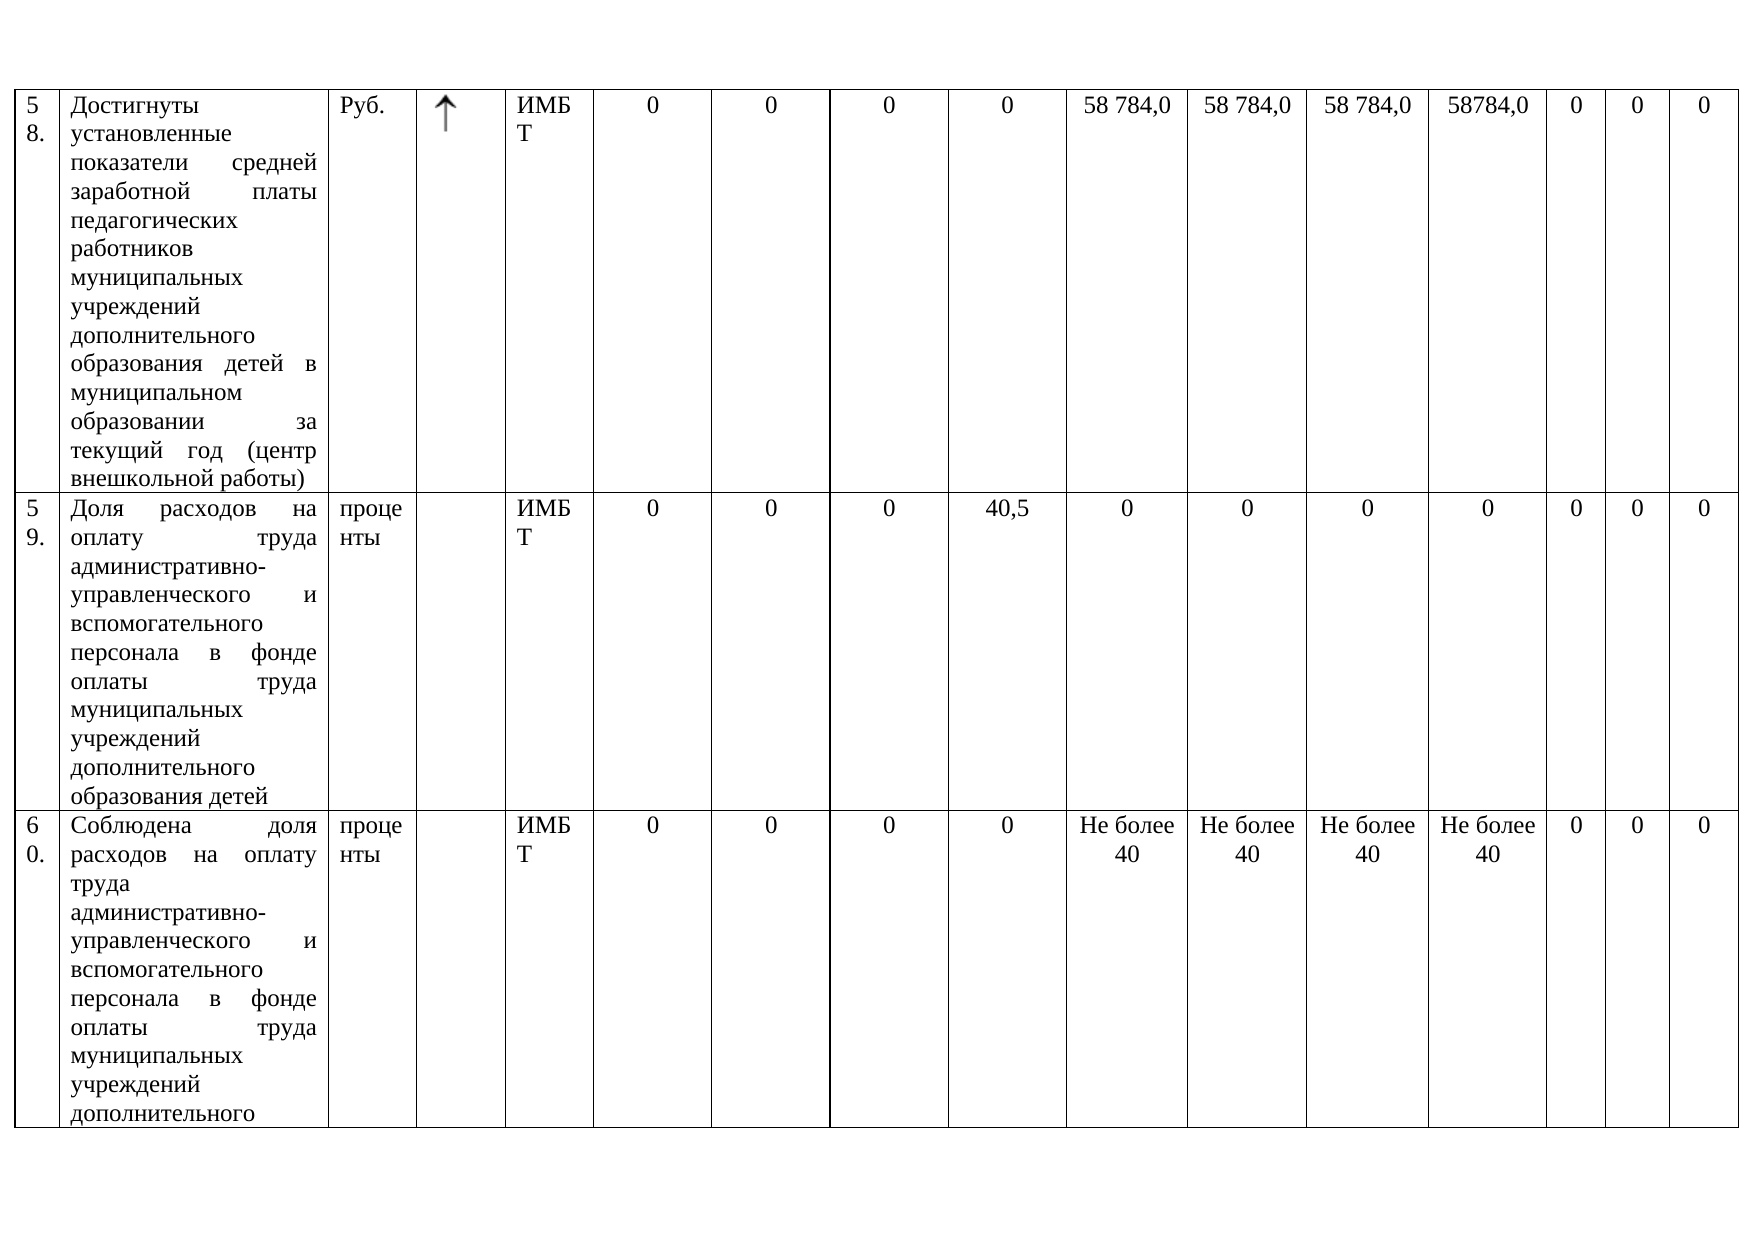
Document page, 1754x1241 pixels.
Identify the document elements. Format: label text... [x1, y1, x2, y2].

table_cell 0 [1670, 811, 1738, 1127]
table_cell 0 [1188, 493, 1306, 809]
table_cell 0 [831, 90, 948, 492]
table_cell 0 [1670, 493, 1738, 809]
table_cell 0 [1547, 493, 1605, 809]
table_cell 0 [949, 811, 1066, 1127]
table_cell 0 [1067, 493, 1187, 809]
table_cell Руб. [329, 90, 416, 492]
table_cell 0 [594, 493, 711, 809]
table_cell 0 [1547, 811, 1605, 1127]
table_cell 0 [1429, 493, 1546, 809]
table_cell Не более 40 [1307, 811, 1428, 1127]
table_cell проценты [329, 811, 416, 1127]
picture [428, 89, 468, 142]
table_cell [60, 811, 328, 1127]
table_cell [417, 811, 505, 1127]
table_cell 0 [594, 90, 711, 492]
table_cell 0 [949, 90, 1066, 492]
table_cell 40,5 [949, 493, 1066, 809]
table_cell 58 784,0 [1067, 90, 1187, 492]
table_cell ИМБТ [506, 90, 593, 492]
table_cell Не более 40 [1067, 811, 1187, 1127]
table_cell Достигнуты установленные показатели средней заработной платы педагогических работников муниципальных учреждений дополнительного образования детей в муниципальном образовании за текущий год (центр внешкольной работы) [60, 90, 328, 492]
table_cell 0 [1670, 90, 1738, 492]
table_cell 58784,0 [1429, 90, 1546, 492]
table_cell 58. [16, 90, 59, 492]
table_cell проценты [329, 493, 416, 809]
table_cell ИМБТ [506, 811, 593, 1127]
table_cell 59. [16, 493, 59, 809]
table_cell ИМБТ [506, 493, 593, 809]
table_cell 0 [1547, 90, 1605, 492]
table_cell 0 [1606, 90, 1669, 492]
table_cell [417, 493, 505, 809]
table_cell 0 [712, 811, 829, 1127]
table_cell 0 [1606, 493, 1669, 809]
table_cell Не более 40 [1429, 811, 1546, 1127]
table_cell 58 784,0 [1307, 90, 1428, 492]
table_cell Доля расходов на оплату труда административно-управленческого и вспомогательного персонала в фонде оплаты труда муниципальных учреждений дополнительного образования детей [60, 493, 328, 809]
table_cell 0 [712, 90, 829, 492]
table_cell [417, 90, 505, 492]
table_cell 58 784,0 [1188, 90, 1306, 492]
table_cell 0 [831, 493, 948, 809]
table_cell Не более 40 [1188, 811, 1306, 1127]
table_cell 0 [594, 811, 711, 1127]
table_cell 0 [1606, 811, 1669, 1127]
table_cell 60. [16, 811, 59, 1127]
table_cell 0 [712, 493, 829, 809]
table_cell 0 [1307, 493, 1428, 809]
table_cell 0 [831, 811, 948, 1127]
